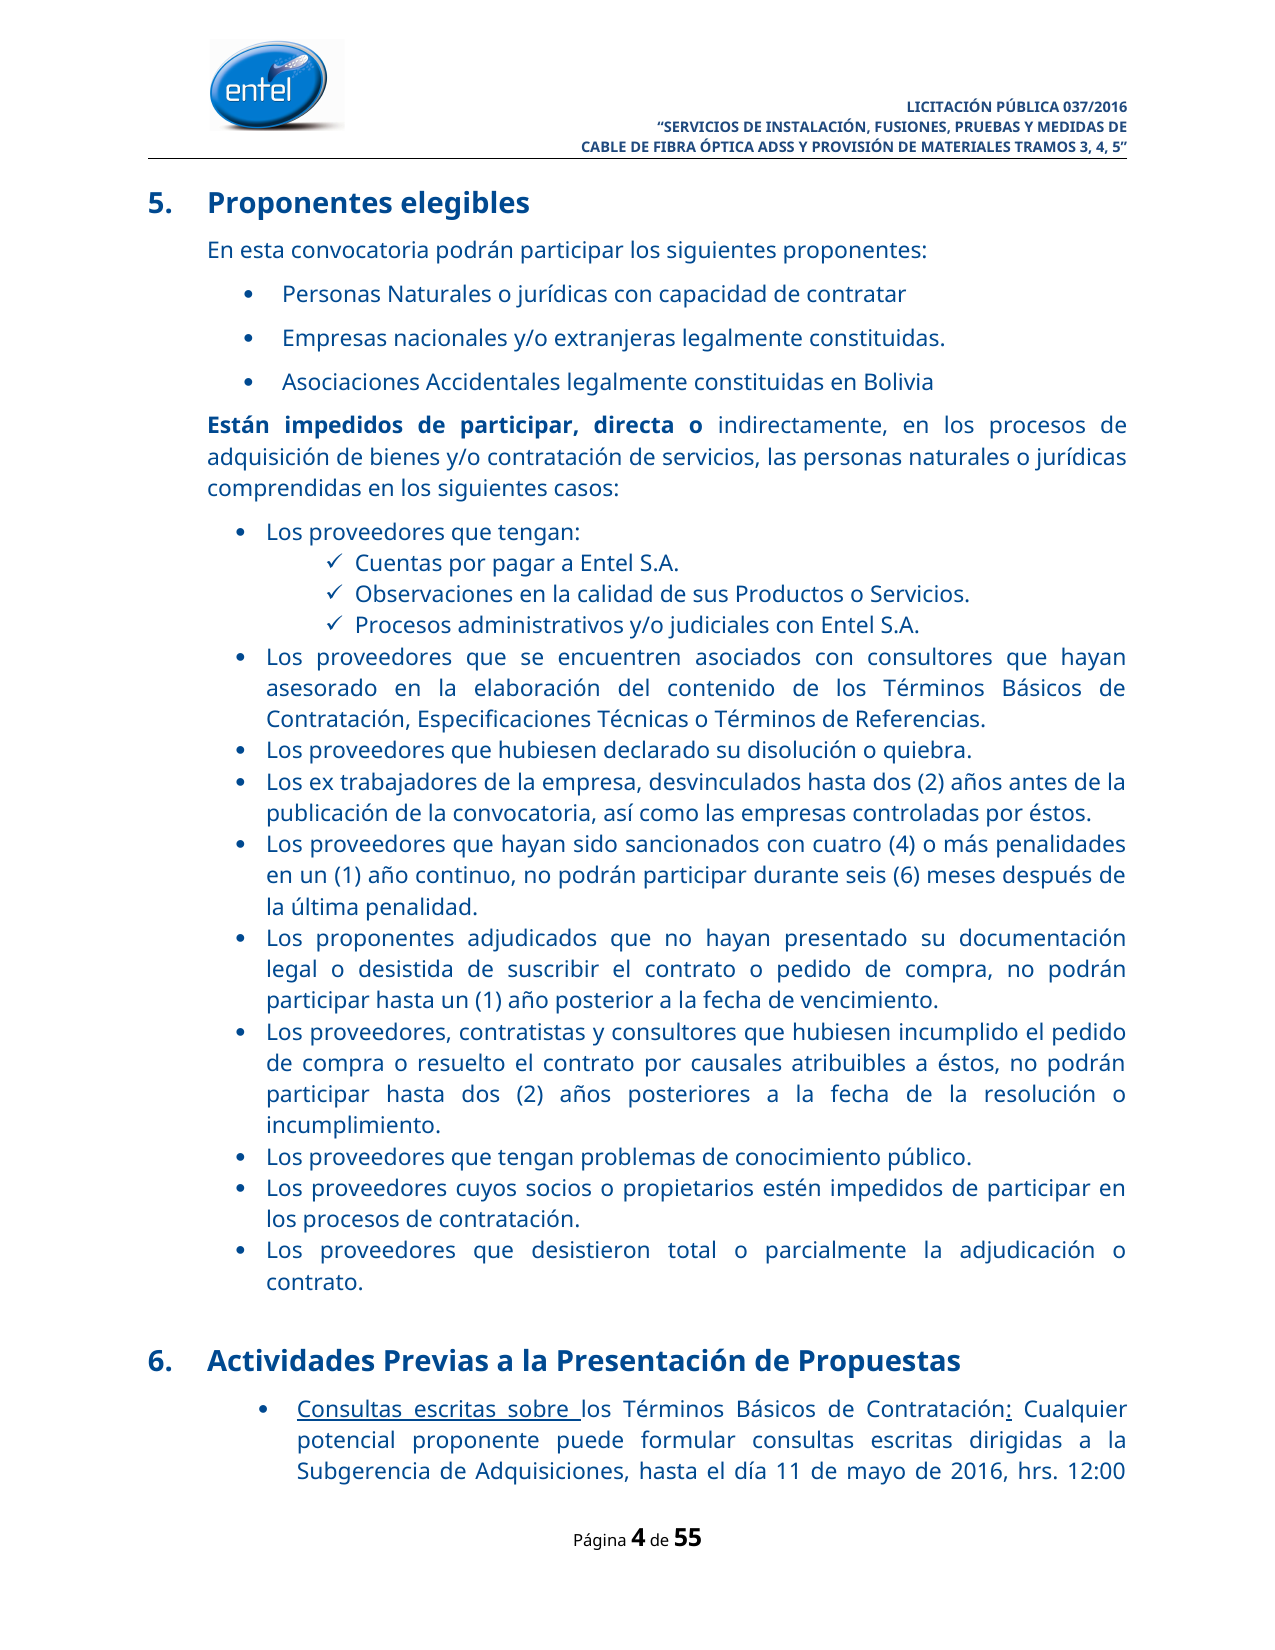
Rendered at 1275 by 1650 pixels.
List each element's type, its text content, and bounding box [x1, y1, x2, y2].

list Actividades Previas a la Presentación de Propuestas [148, 1341, 1127, 1380]
list Los proveedores que hayan sido sancionados con cuatro (4) o más penalidades en un (1) año continuo, no podrán participar durante seis (6) meses después de la última penalidad. [236, 828, 1127, 922]
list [259, 1393, 1127, 1486]
list Los proveedores que tengan: [236, 516, 1127, 547]
list Los proveedores que se encuentren asociados con consultores que hayan asesorado en la elaboración del contenido de los Términos Básicos de Contratación, Especificaciones Técnicas o Términos de Referencias. [236, 641, 1127, 734]
list Proponentes elegibles [148, 182, 1127, 222]
list Cuentas por pagar a Entel S.A. [325, 547, 1127, 578]
list Observaciones en la calidad de sus Productos o Servicios. [325, 578, 1127, 609]
list Los proponentes adjudicados que no hayan presentado su documentación legal o desistida de suscribir el contrato o pedido de compra, no podrán participar hasta un (1) año posterior a la fecha de vencimiento. [236, 922, 1127, 1016]
list Los proveedores, contratistas y consultores que hubiesen incumplido el pedido de compra o resuelto el contrato por causales atribuibles a éstos, no podrán participar hasta dos (2) años posteriores a la fecha de la resolución o incumplimiento. [236, 1016, 1127, 1141]
text En esta convocatoria podrán participar los siguientes proponentes: [207, 234, 1127, 266]
list Los proveedores que hubiesen declarado su disolución o quiebra. [236, 734, 1127, 766]
picture [209, 39, 345, 131]
list Los proveedores cuyos socios o propietarios estén impedidos de participar en los procesos de contratación. [236, 1172, 1127, 1234]
list Los proveedores que tengan problemas de conocimiento público. [236, 1141, 1127, 1172]
list Los proveedores que desistieron total o parcialmente la adjudicación o contrato. [236, 1234, 1127, 1297]
list Personas Naturales o jurídicas con capacidad de contratar [244, 278, 1127, 309]
list Procesos administrativos y/o judiciales con Entel S.A. [325, 609, 1127, 641]
list Empresas nacionales y/o extranjeras legalmente constituidas. [244, 322, 1127, 353]
list Los ex trabajadores de la empresa, desvinculados hasta dos (2) años antes de la publicación de la convocatoria, así como las empresas controladas por éstos. [236, 766, 1127, 828]
list Asociaciones Accidentales legalmente constituidas en Bolivia [244, 366, 1127, 397]
text Están impedidos de participar, directa o indirectamente, en los procesos de adquisición de bienes y/o contratación de servicios, las personas naturales o jurídicas comprendidas en los siguientes casos: [207, 409, 1127, 503]
